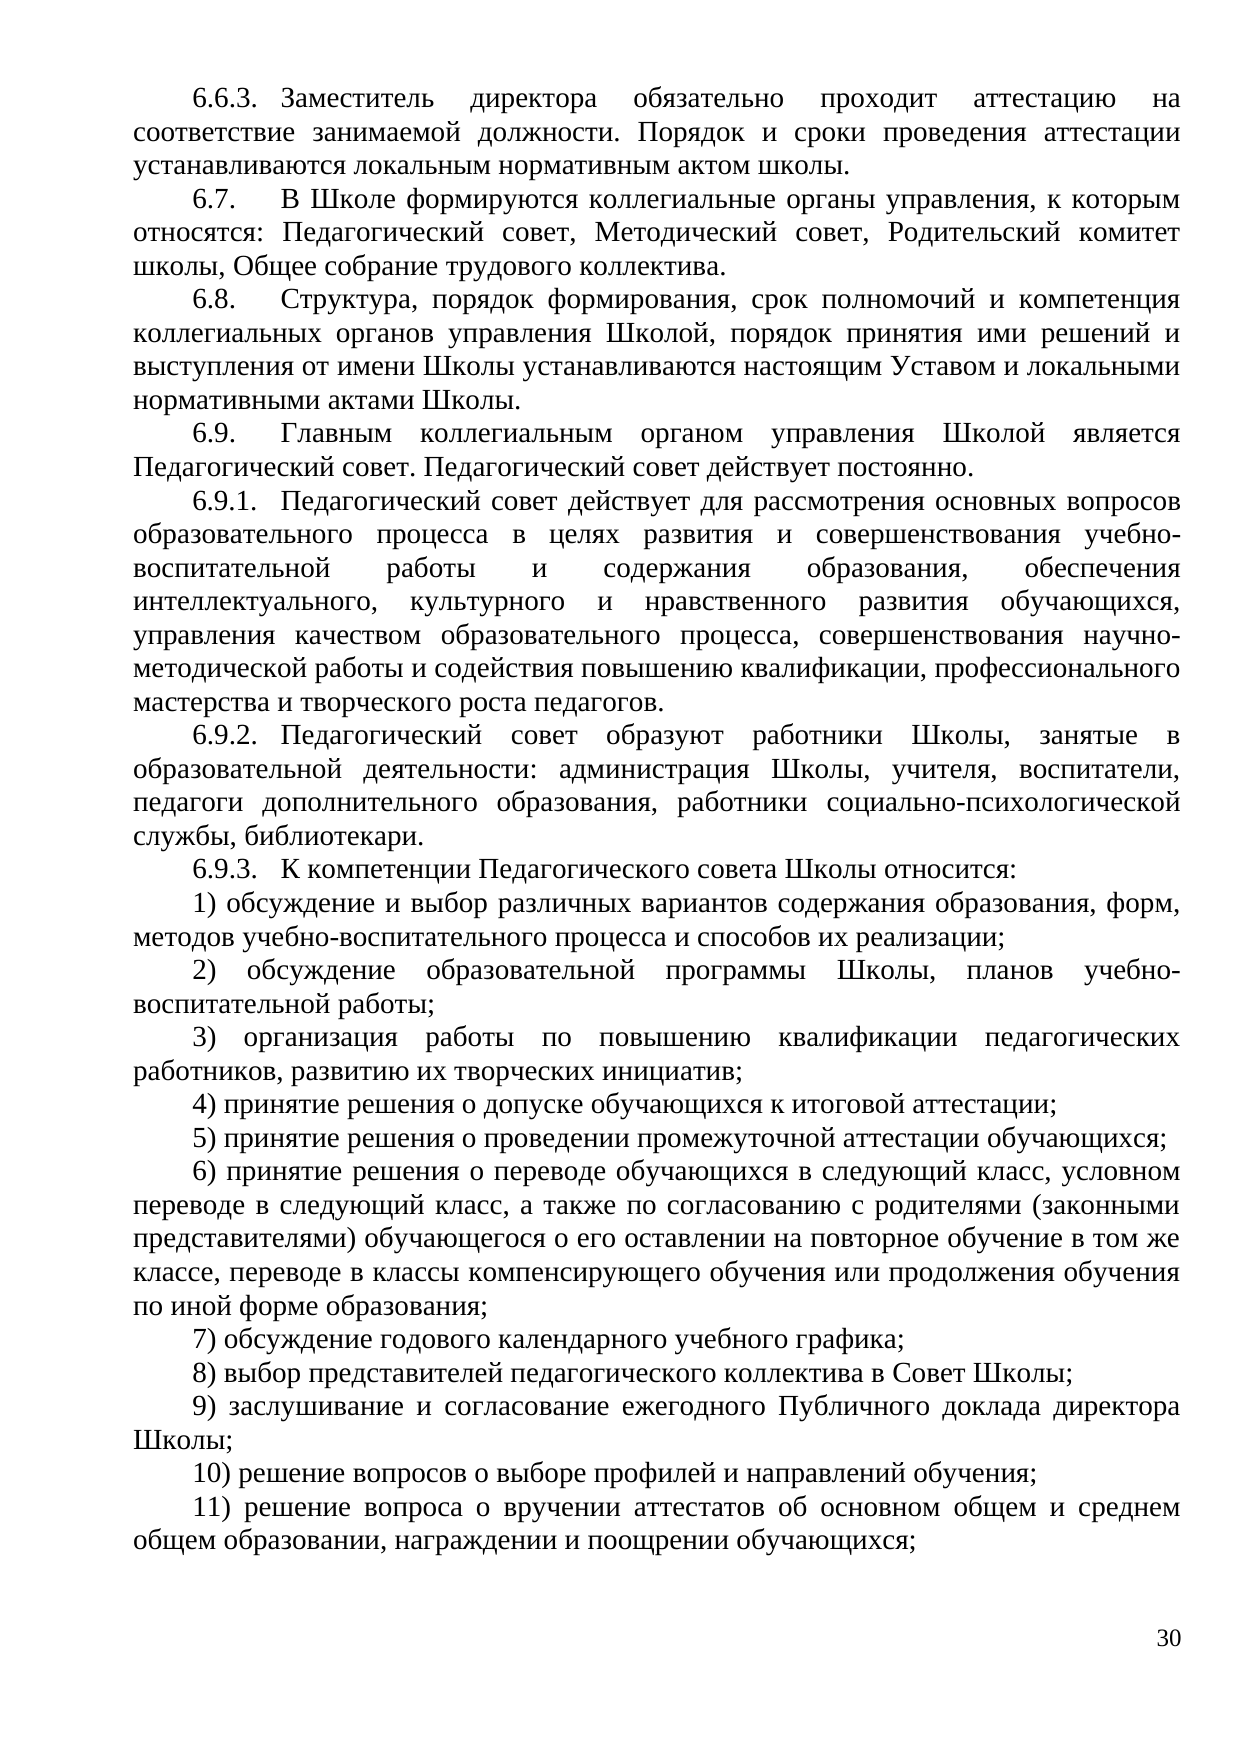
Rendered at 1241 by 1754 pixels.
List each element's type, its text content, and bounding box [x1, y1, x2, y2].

text 7) обсуждение годового календарного учебного графика; [133, 1321, 1181, 1355]
text 11) решение вопроса о вручении аттестатов об основном общем и среднем общем образовании, награждении и поощрении обучающихся; [133, 1489, 1181, 1556]
text 8) выбор представителей педагогического коллектива в Совет Школы; [133, 1355, 1181, 1388]
text 6) принятие решения о переводе обучающихся в следующий класс, условном переводе в следующий класс, а также по согласованию с родителями (законными представителями) обучающегося о его оставлении на повторное обучение в том же классе, переводе в классы компенсирующего обучения или продолжения обучения по иной форме образования; [133, 1153, 1181, 1321]
list Главным коллегиальным органом управления Школой является Педагогический совет. Педагогический совет действует постоянно. [133, 416, 1181, 483]
text 4) принятие решения о допуске обучающихся к итоговой аттестации; [133, 1086, 1181, 1120]
list В Школе формируются коллегиальные органы управления, к которым относятся: Педагогический совет, Методический совет, Родительский комитет школы, Общее собрание трудового коллектива. [133, 181, 1181, 281]
list Педагогический совет образуют работники Школы, занятые в образовательной деятельности: администрация Школы, учителя, воспитатели, педагоги дополнительного образования, работники социально-психологической службы, библиотекари. [133, 717, 1181, 852]
text 1) обсуждение и выбор различных вариантов содержания образования, форм, методов учебно-воспитательного процесса и способов их реализации; [133, 885, 1181, 952]
text 2) обсуждение образовательной программы Школы, планов учебно-воспитательной работы; [133, 952, 1181, 1019]
list Педагогический совет действует для рассмотрения основных вопросов образовательного процесса в целях развития и совершенствования учебно-воспитательной работы и содержания образования, обеспечения интеллектуального, культурного и нравственного развития обучающихся, управления качеством образовательного процесса, совершенствования научно-методической работы и содействия повышению квалификации, профессионального мастерства и творческого роста педагогов. [133, 483, 1181, 717]
text 5) принятие решения о проведении промежуточной аттестации обучающихся; [133, 1120, 1181, 1153]
list Структура, порядок формирования, срок полномочий и компетенция коллегиальных органов управления Школой, порядок принятия ими решений и выступления от имени Школы устанавливаются настоящим Уставом и локальными нормативными актами Школы. [133, 281, 1181, 416]
list К компетенции Педагогического совета Школы относится: [133, 852, 1181, 885]
list Заместитель директора обязательно проходит аттестацию на соответствие занимаемой должности. Порядок и сроки проведения аттестации устанавливаются локальным нормативным актом школы. [133, 80, 1181, 181]
text 3) организация работы по повышению квалификации педагогических работников, развитию их творческих инициатив; [133, 1019, 1181, 1086]
text 10) решение вопросов о выборе профилей и направлений обучения; [133, 1455, 1181, 1489]
text 9) заслушивание и согласование ежегодного Публичного доклада директора Школы; [133, 1388, 1181, 1455]
